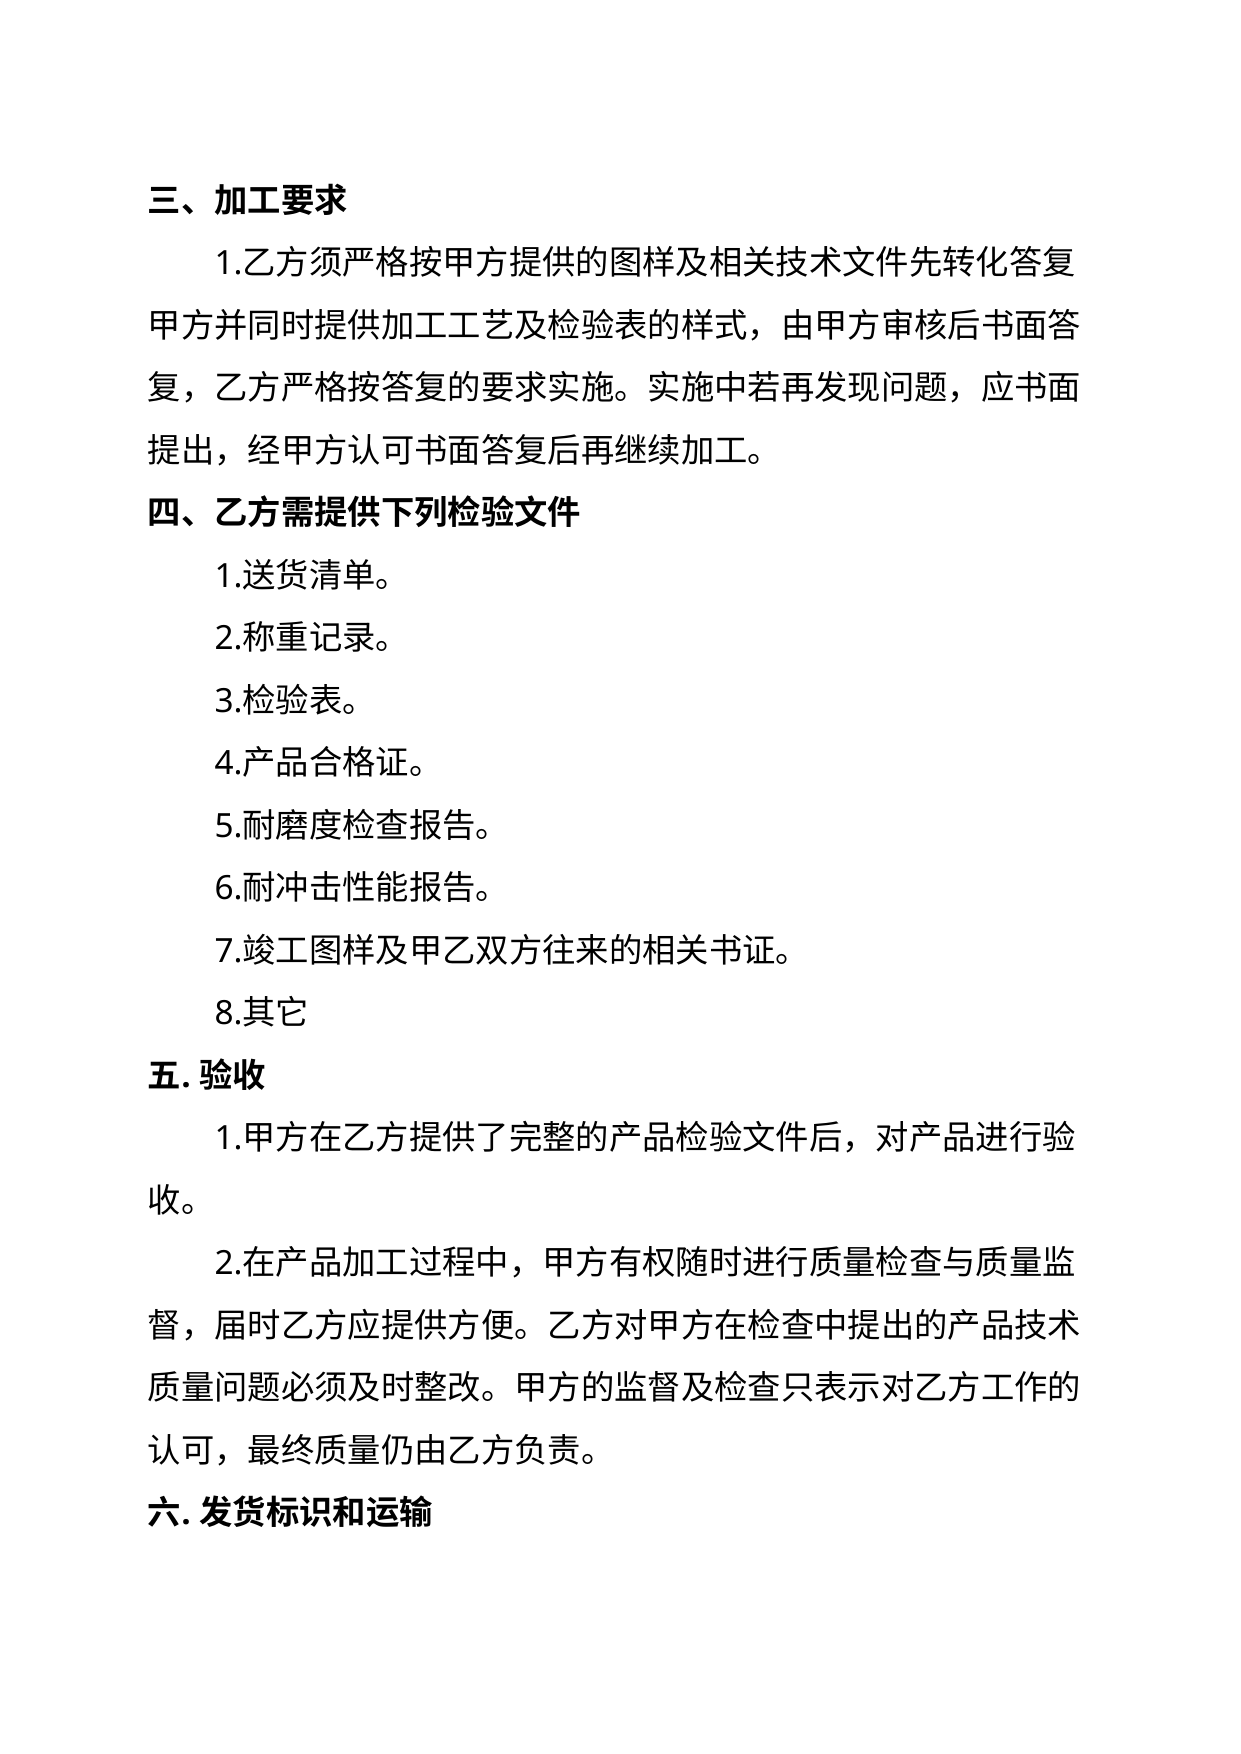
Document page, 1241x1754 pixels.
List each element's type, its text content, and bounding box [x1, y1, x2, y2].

text 1.甲方在乙方提供了完整的产品检验文件后，对产品进行验收。 [148, 1099, 1093, 1224]
text 7.竣工图样及甲乙双方往来的相关书证。 [148, 912, 1093, 974]
text 4.产品合格证。 [148, 724, 1093, 787]
text 2.在产品加工过程中，甲方有权随时进行质量检查与质量监督，届时乙方应提供方便。乙方对甲方在检查中提出的产品技术质量问题必须及时整改。甲方的监督及检查只表示对乙方工作的认可，最终质量仍由乙方负责。 [148, 1224, 1093, 1474]
text 1.送货清单。 [148, 537, 1093, 599]
text 三、加工要求 [148, 162, 1093, 224]
text 3.检验表。 [148, 662, 1093, 724]
text 5.耐磨度检查报告。 [148, 787, 1093, 849]
text 6.耐冲击性能报告。 [148, 849, 1093, 912]
text 1.乙方须严格按甲方提供的图样及相关技术文件先转化答复甲方并同时提供加工工艺及检验表的样式，由甲方审核后书面答复，乙方严格按答复的要求实施。实施中若再发现问题，应书面提出，经甲方认可书面答复后再继续加工。 [148, 224, 1093, 474]
text 六. 发货标识和运输 [148, 1474, 1093, 1537]
text 五. 验收 [148, 1037, 1093, 1099]
text 8.其它 [148, 974, 1093, 1037]
text 四、乙方需提供下列检验文件 [148, 474, 1093, 537]
text 2.称重记录。 [148, 599, 1093, 662]
